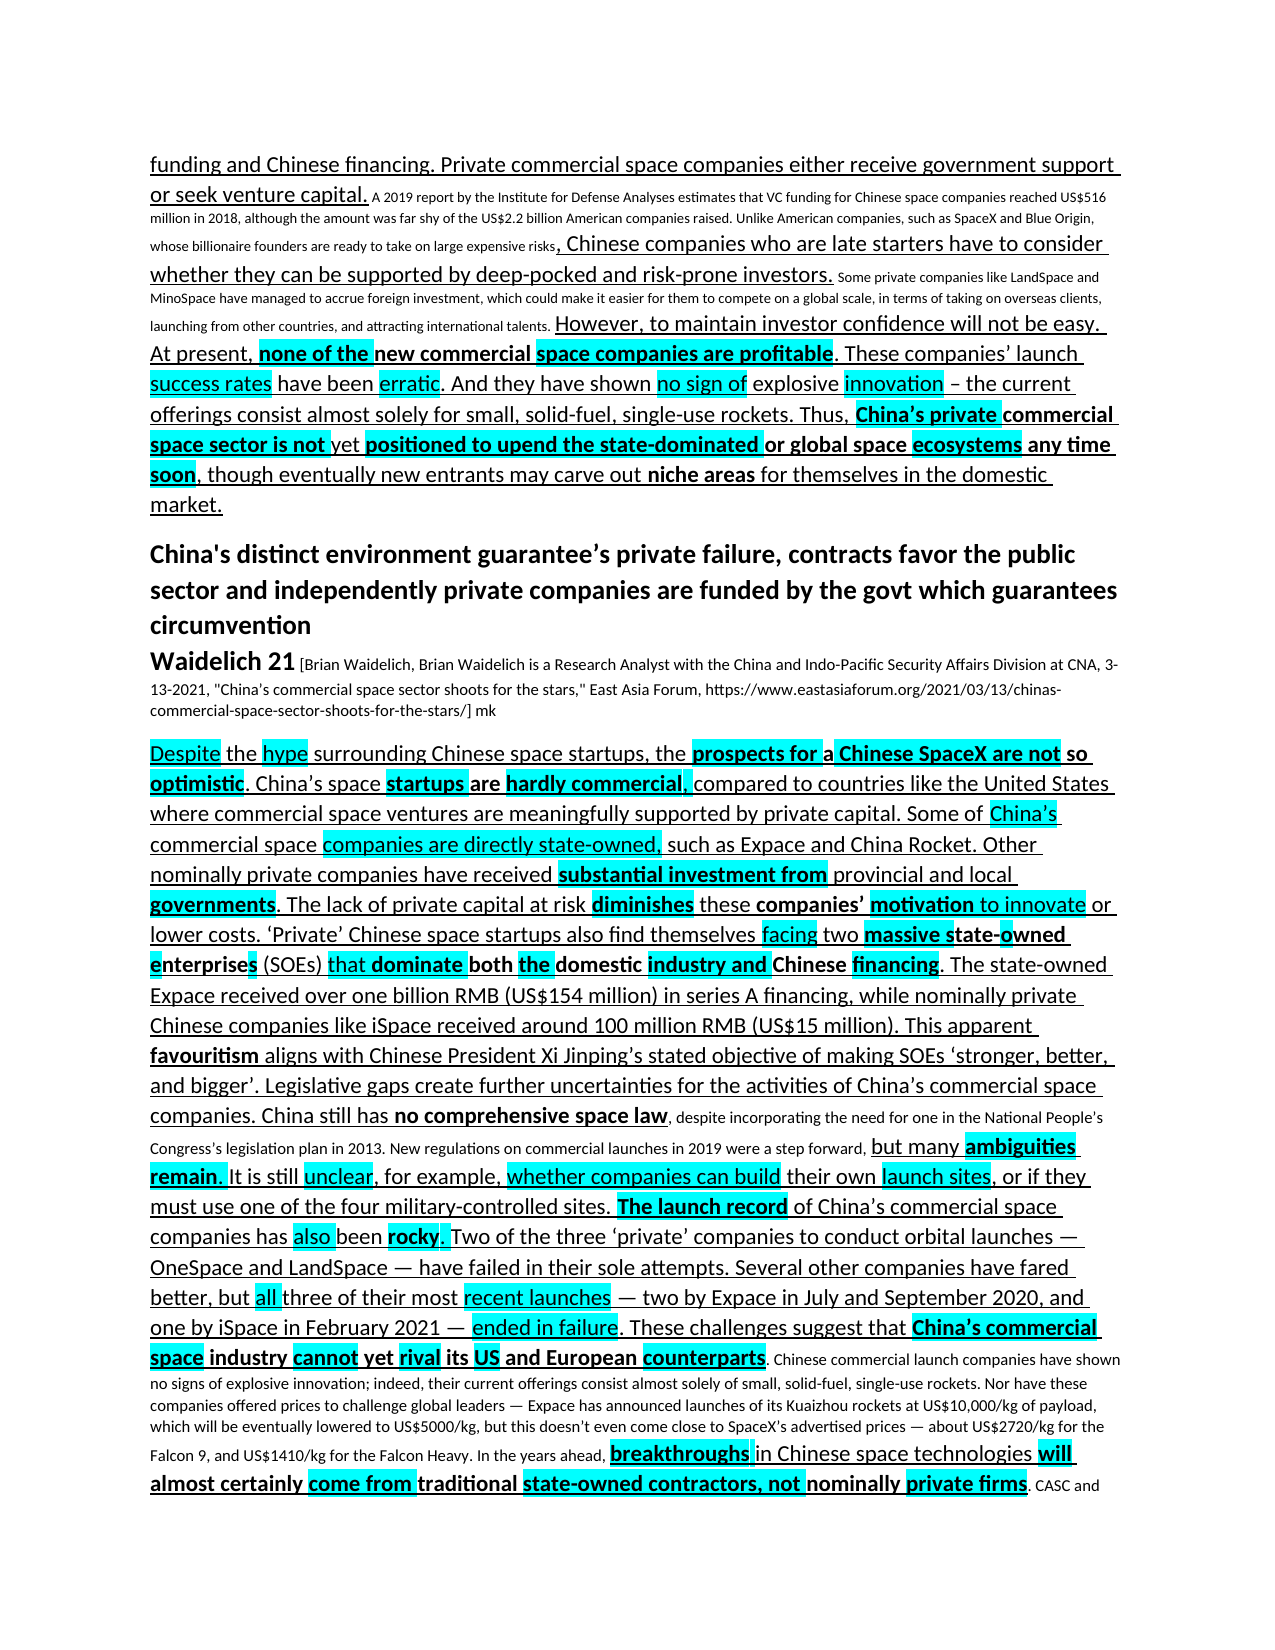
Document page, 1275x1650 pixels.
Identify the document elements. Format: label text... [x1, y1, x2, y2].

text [150, 150, 1125, 518]
text Waidelich 21 [Brian Waidelich, Brian Waidelich is a Research Analyst with the China and Indo-Pacific Security Affairs Division at CNA, 3-13-2021, "China’s commercial space sector shoots for the stars," East Asia Forum, https://www.eastasiaforum.org/2021/03/13/chinas-commercial-space-sector-shoots-for-the-stars/] mk [150, 644, 1125, 721]
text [150, 739, 1125, 1497]
subtitle China's distinct environment guarantee’s private failure, contracts favor the public sector and independently private companies are funded by the govt which guarantees circumvention [150, 537, 1125, 642]
